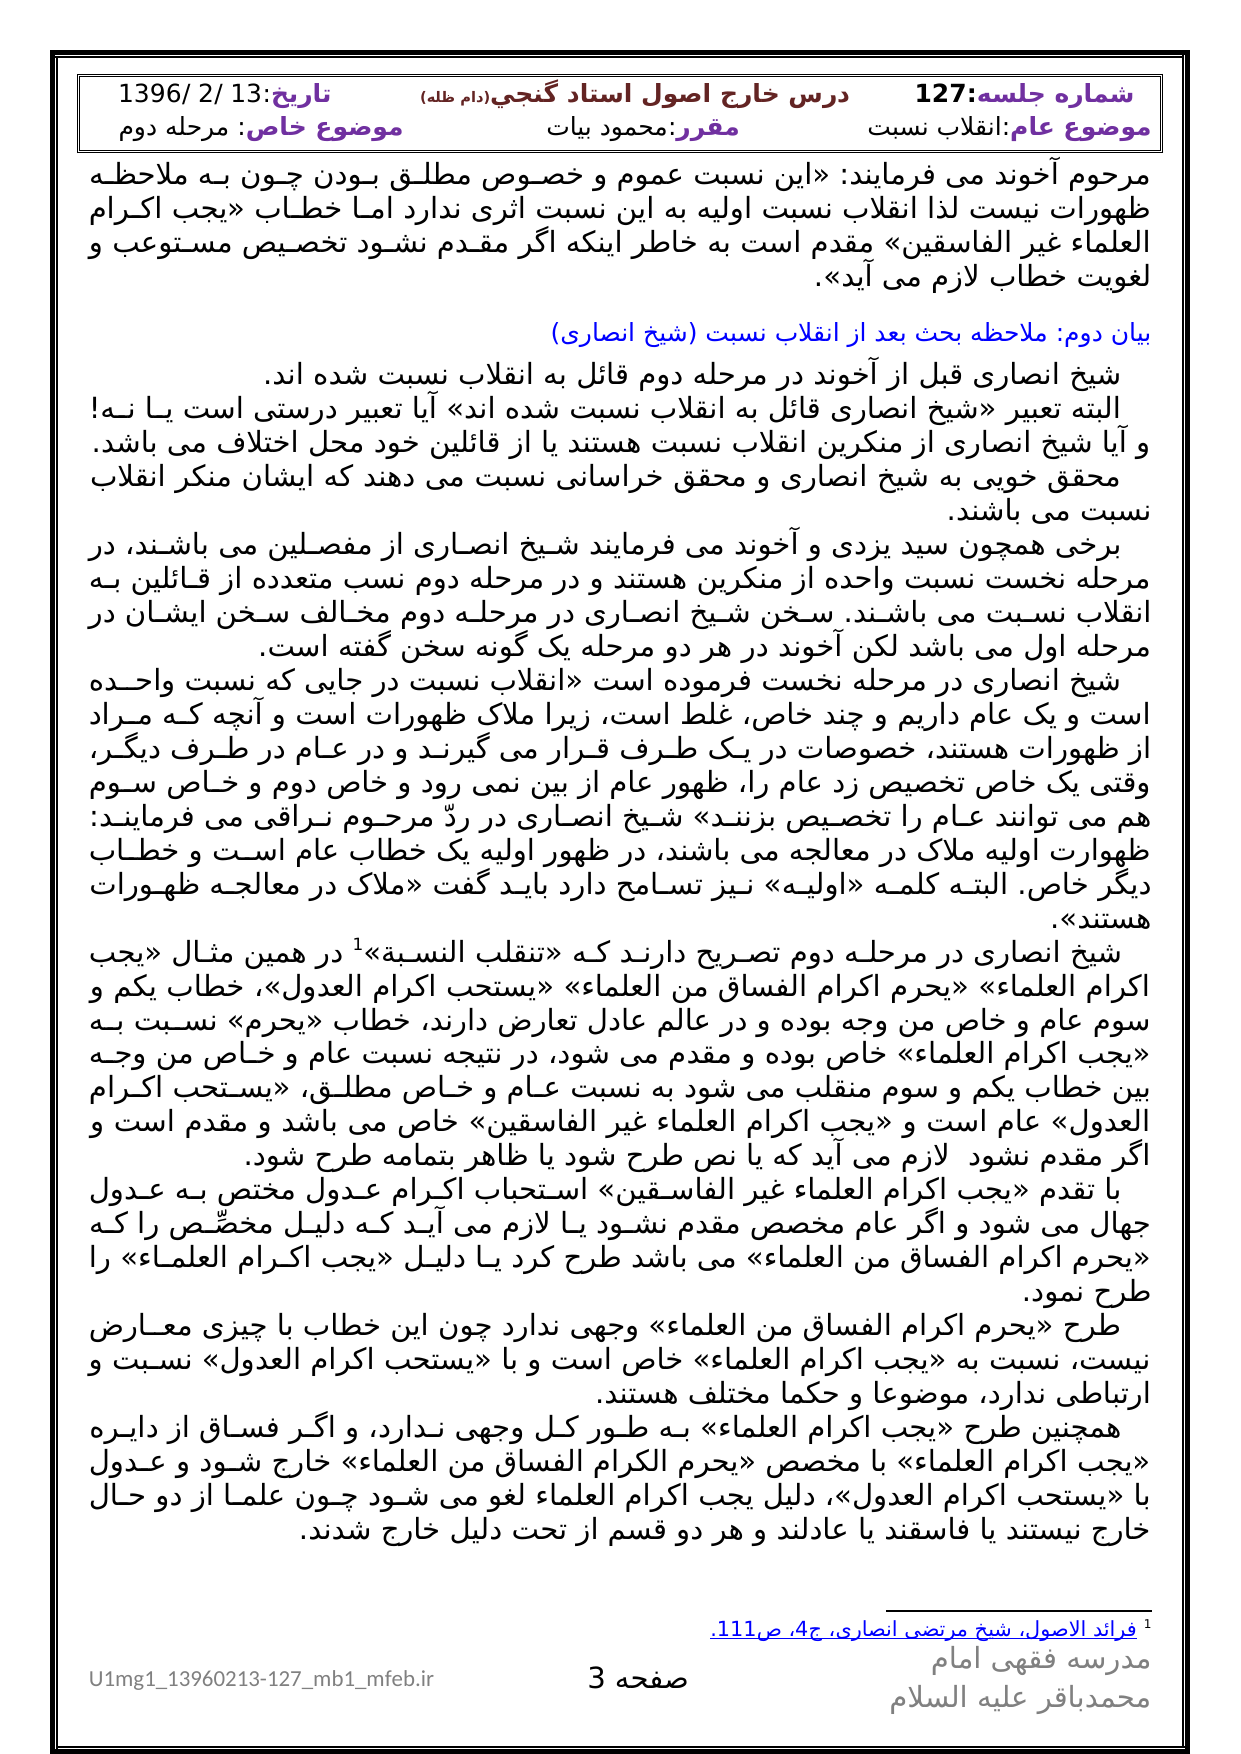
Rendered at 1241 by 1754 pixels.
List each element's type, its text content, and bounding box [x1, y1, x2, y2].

subtitle بیان دوم: ملاحظه بحث بعد از انقلاب نسبت (شیخ انصاری) [89, 318, 1152, 347]
text همچنین طرح «یجب اکرام العلماء» به طور کل وجهی ندارد، و اگر فساق از دایره «یجب اکرام العلماء» با مخصص «یحرم الکرام الفساق من العلماء» خارج شود و عدول با «یستحب اکرام العدول»، دلیل یجب اکرام العلماء لغو می شود چون علما از دو حال خارج نیستند یا فاسقند یا عادلند و هر دو قسم از تحت دلیل خارج شدند. [89, 1410, 1152, 1546]
text برخی همچون سید یزدی و آخوند می فرمایند شیخ انصاری از مفصلین می باشند، در مرحله نخست نسبت واحده از منکرین هستند و در مرحله دوم نسب متعدده از قائلین به انقلاب نسبت می باشند. سخن شیخ انصاری در مرحله دوم مخالف سخن ایشان در مرحله اول می باشد لکن آخوند در هر دو مرحله یک گونه سخن گفته است. [89, 527, 1152, 663]
text شیخ انصاری در مرحله نخست فرموده است «انقلاب نسبت در جایی که نسبت واحده است و یک عام داریم و چند خاص، غلط است، زیرا ملاک ظهورات است و آنچه که مراد از ظهورات هستند، خصوصات در یک طرف قرار می گیرند و در عام در طرف دیگر، وقتی یک خاص تخصیص زد عام را، ظهور عام از بین نمی رود و خاص دوم و خاص سوم هم می توانند عام را تخصیص بزنند» شیخ انصاری در ردّ مرحوم نراقی می فرمایند: ظهوارت اولیه ملاک در معالجه می باشند، در ظهور اولیه یک خطاب عام است و خطاب دیگر خاص. البته کلمه «اولیه» نیز تسامح دارد باید گفت «ملاک در معالجه ظهورات هستند». [89, 663, 1152, 935]
text طرح «یحرم اکرام الفساق من العلماء» وجهی ندارد چون این خطاب با چیزی معارض نیست، نسبت به «یجب اکرام العلماء» خاص است و با «یستحب اکرام العدول» نسبت و ارتباطی ندارد، موضوعا و حکما مختلف هستند. [89, 1308, 1152, 1410]
text شیخ انصاری قبل از آخوند در مرحله دوم قائل به انقلاب نسبت شده اند. [89, 358, 1152, 392]
text البته تعبیر «شیخ انصاری قائل به انقلاب نسبت شده اند» آیا تعبیر درستی است یا نه! و آیا شیخ انصاری از منکرین انقلاب نسبت هستند یا از قائلین خود محل اختلاف می باشد. [89, 392, 1152, 459]
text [89, 157, 1152, 293]
text با تقدم «یجب اکرام العلماء غیر الفاسقین» استحباب اکرام عدول مختص به عدول جهال می شود و اگر عام مخصص مقدم نشود یا لازم می آید که دلیل مخصِّص را که «یحرم اکرام الفساق من العلماء» می باشد طرح کرد یا دلیل «یجب اکرام العلماء» را طرح نمود. [89, 1173, 1152, 1308]
text شیخ انصاری در مرحله دوم تصریح دارند که «تنقلب النسبة» در همین مثال «یجب اکرام العلماء» «یحرم اکرام الفساق من العلماء» «یستحب اکرام العدول»، خطاب یکم و سوم عام و خاص من وجه بوده و در عالم عادل تعارض دارند، خطاب «یحرم» نسبت به «یجب اکرام العلماء» خاص بوده و مقدم می شود، در نتیجه نسبت عام و خاص من وجه بین خطاب یکم و سوم منقلب می شود به نسبت عام و خاص مطلق، «یستحب اکرام العدول» عام است و «یجب اکرام العلماء غیر الفاسقین» خاص می باشد و مقدم است و اگر مقدم نشود لازم می آید که یا نص طرح شود یا ظاهر بتمامه طرح شود. [89, 935, 1152, 1173]
text محقق خویی به شیخ انصاری و محقق خراسانی نسبت می دهند که ایشان منکر انقلاب نسبت می باشند. [89, 459, 1152, 527]
